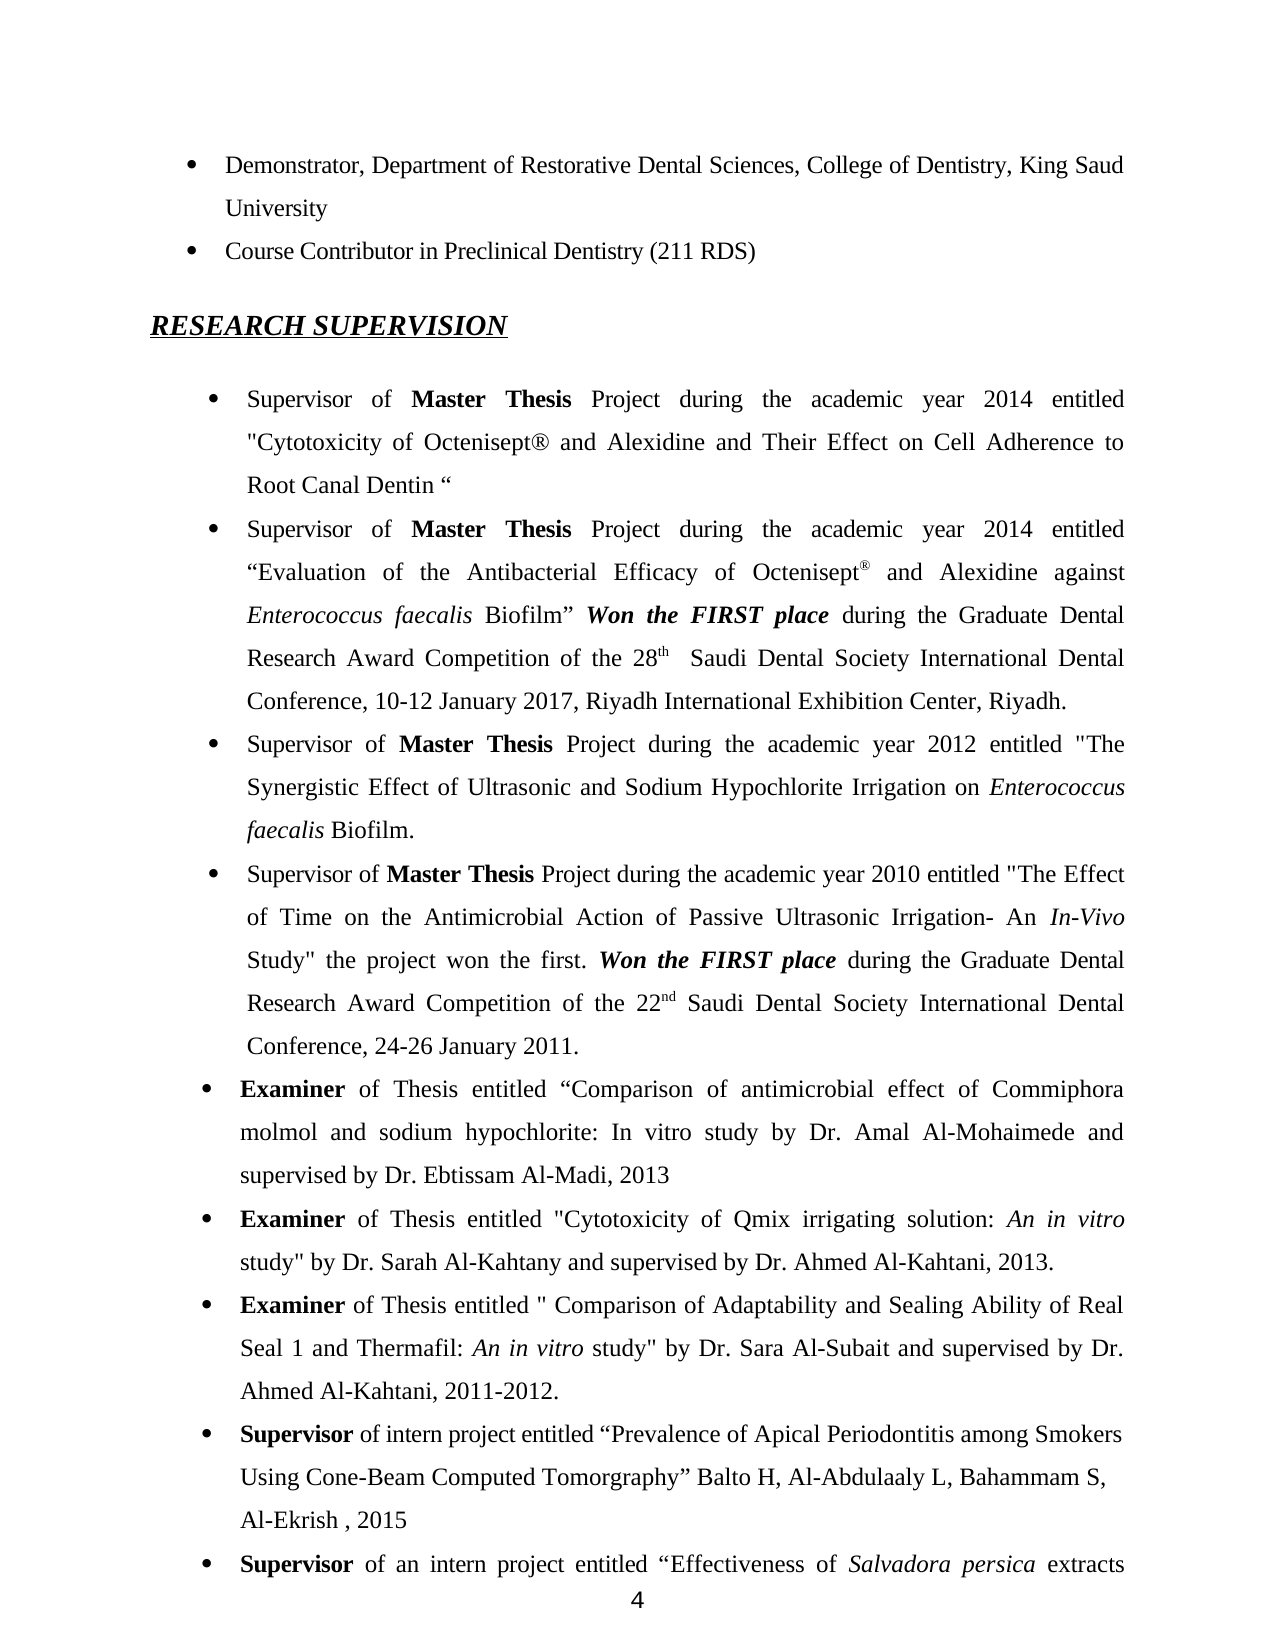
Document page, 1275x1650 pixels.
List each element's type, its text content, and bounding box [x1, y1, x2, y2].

list Supervisor of Master Thesis Project during the academic year 2014 entitled "Cytotoxicity of Octenisept® and Alexidine and Their Effect on Cell Adherence to Root Canal Dentin “ [209, 384, 1125, 499]
text RESEARCH SUPERVISION [150, 308, 1125, 341]
list Examiner of Thesis entitled "Cytotoxicity of Qmix irrigating solution: An in vitro study" by Dr. Sarah Al-Kahtany and supervised by Dr. Ahmed Al-Kahtani, 2013. [202, 1204, 1125, 1276]
list Supervisor of Master Thesis Project during the academic year 2010 entitled "The Effect of Time on the Antimicrobial Action of Passive Ultrasonic Irrigation- An In-Vivo Study" the project won the first. Won the FIRST place during the Graduate Dental Research Award Competition of the 22nd Saudi Dental Society International Dental Conference, 24-26 January 2011. [209, 859, 1125, 1060]
list Course Contributor in Preclinical Dentistry (211 RDS) [187, 236, 1125, 265]
list Examiner of Thesis entitled “Comparison of antimicrobial effect of Commiphora molmol and sodium hypochlorite: In vitro study by Dr. Amal Al-Mohaimede and supervised by Dr. Ebtissam Al-Madi, 2013 [202, 1074, 1125, 1189]
list Supervisor of Master Thesis Project during the academic year 2014 entitled “Evaluation of the Antibacterial Efficacy of Octenisept® and Alexidine against Enterococcus faecalis Biofilm” Won the FIRST place during the Graduate Dental Research Award Competition of the 28th Saudi Dental Society International Dental Conference, 10-12 January 2017, Riyadh International Exhibition Center, Riyadh. [209, 514, 1125, 715]
list Demonstrator, Department of Restorative Dental Sciences, College of Dentistry, King Saud University [187, 150, 1125, 222]
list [202, 1549, 1125, 1577]
list Supervisor of intern project entitled “Prevalence of Apical Periodontitis among Smokers Using Cone-Beam Computed Tomorgraphy” Balto H, Al-Abdulaaly L, Bahammam S, Al-Ekrish , 2015 [202, 1419, 1125, 1534]
list Supervisor of Master Thesis Project during the academic year 2012 entitled "The Synergistic Effect of Ultrasonic and Sodium Hypochlorite Irrigation on Enterococcus faecalis Biofilm. [209, 729, 1125, 844]
list Examiner of Thesis entitled " Comparison of Adaptability and Sealing Ability of Real Seal 1 and Thermafil: An in vitro study" by Dr. Sara Al-Subait and supervised by Dr. Ahmed Al-Kahtani, 2011-2012. [202, 1290, 1125, 1405]
